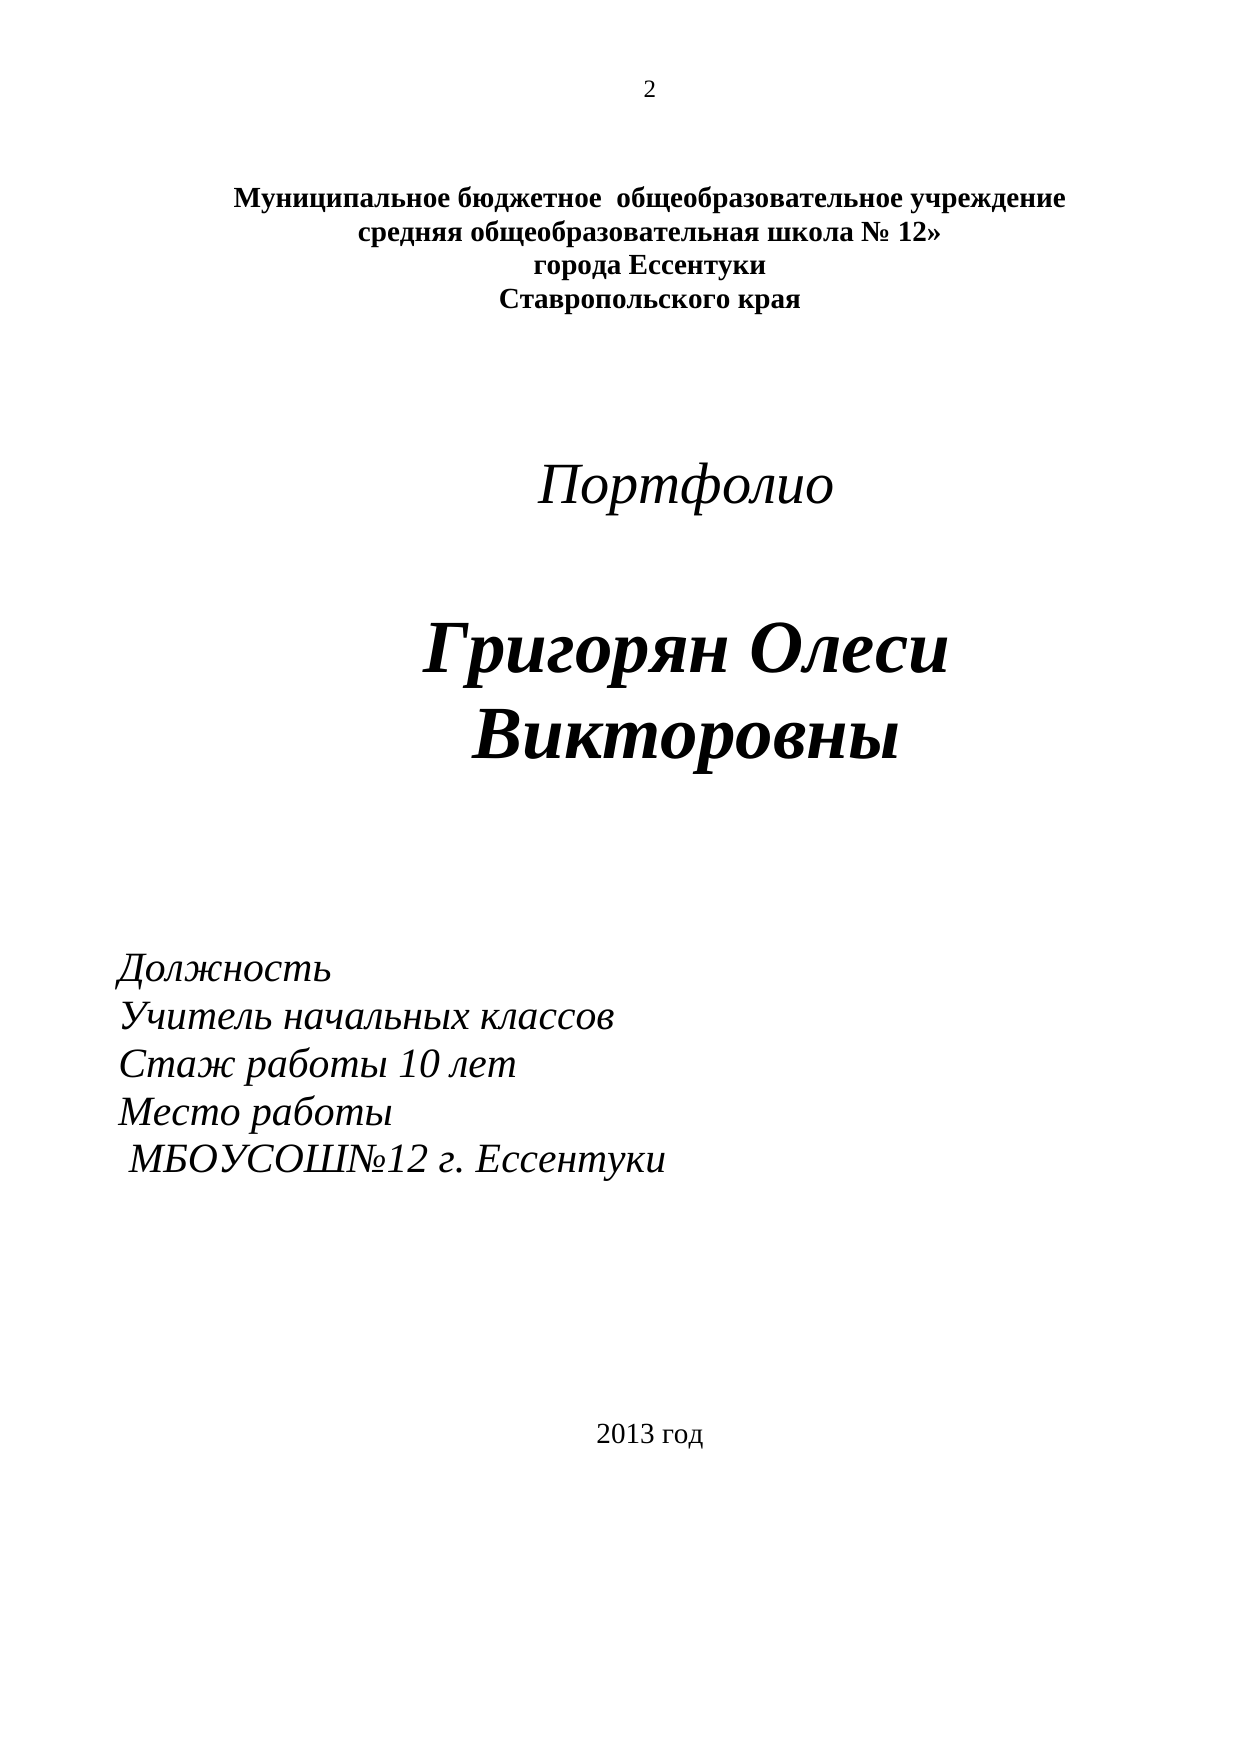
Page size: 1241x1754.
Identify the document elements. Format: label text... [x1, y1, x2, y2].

text МБОУСОШ№12 г. Ессентуки [118, 1134, 1181, 1182]
text Муниципальное бюджетное общеобразовательное учреждение [118, 180, 1181, 214]
text города Ессентуки [118, 247, 1181, 281]
text средняя общеобразовательная школа № 12» [118, 214, 1181, 247]
text 2013 год [118, 1417, 1181, 1450]
text Викторовны [118, 688, 1181, 774]
text Стаж работы 10 лет [118, 1038, 1181, 1086]
text Должность [118, 942, 1181, 990]
text Место работы [118, 1086, 1181, 1134]
text Ставропольского края [118, 281, 1181, 314]
text Григорян Олеси [118, 602, 1181, 688]
text Портфолио [118, 449, 1181, 516]
text Учитель начальных классов [118, 990, 1181, 1038]
